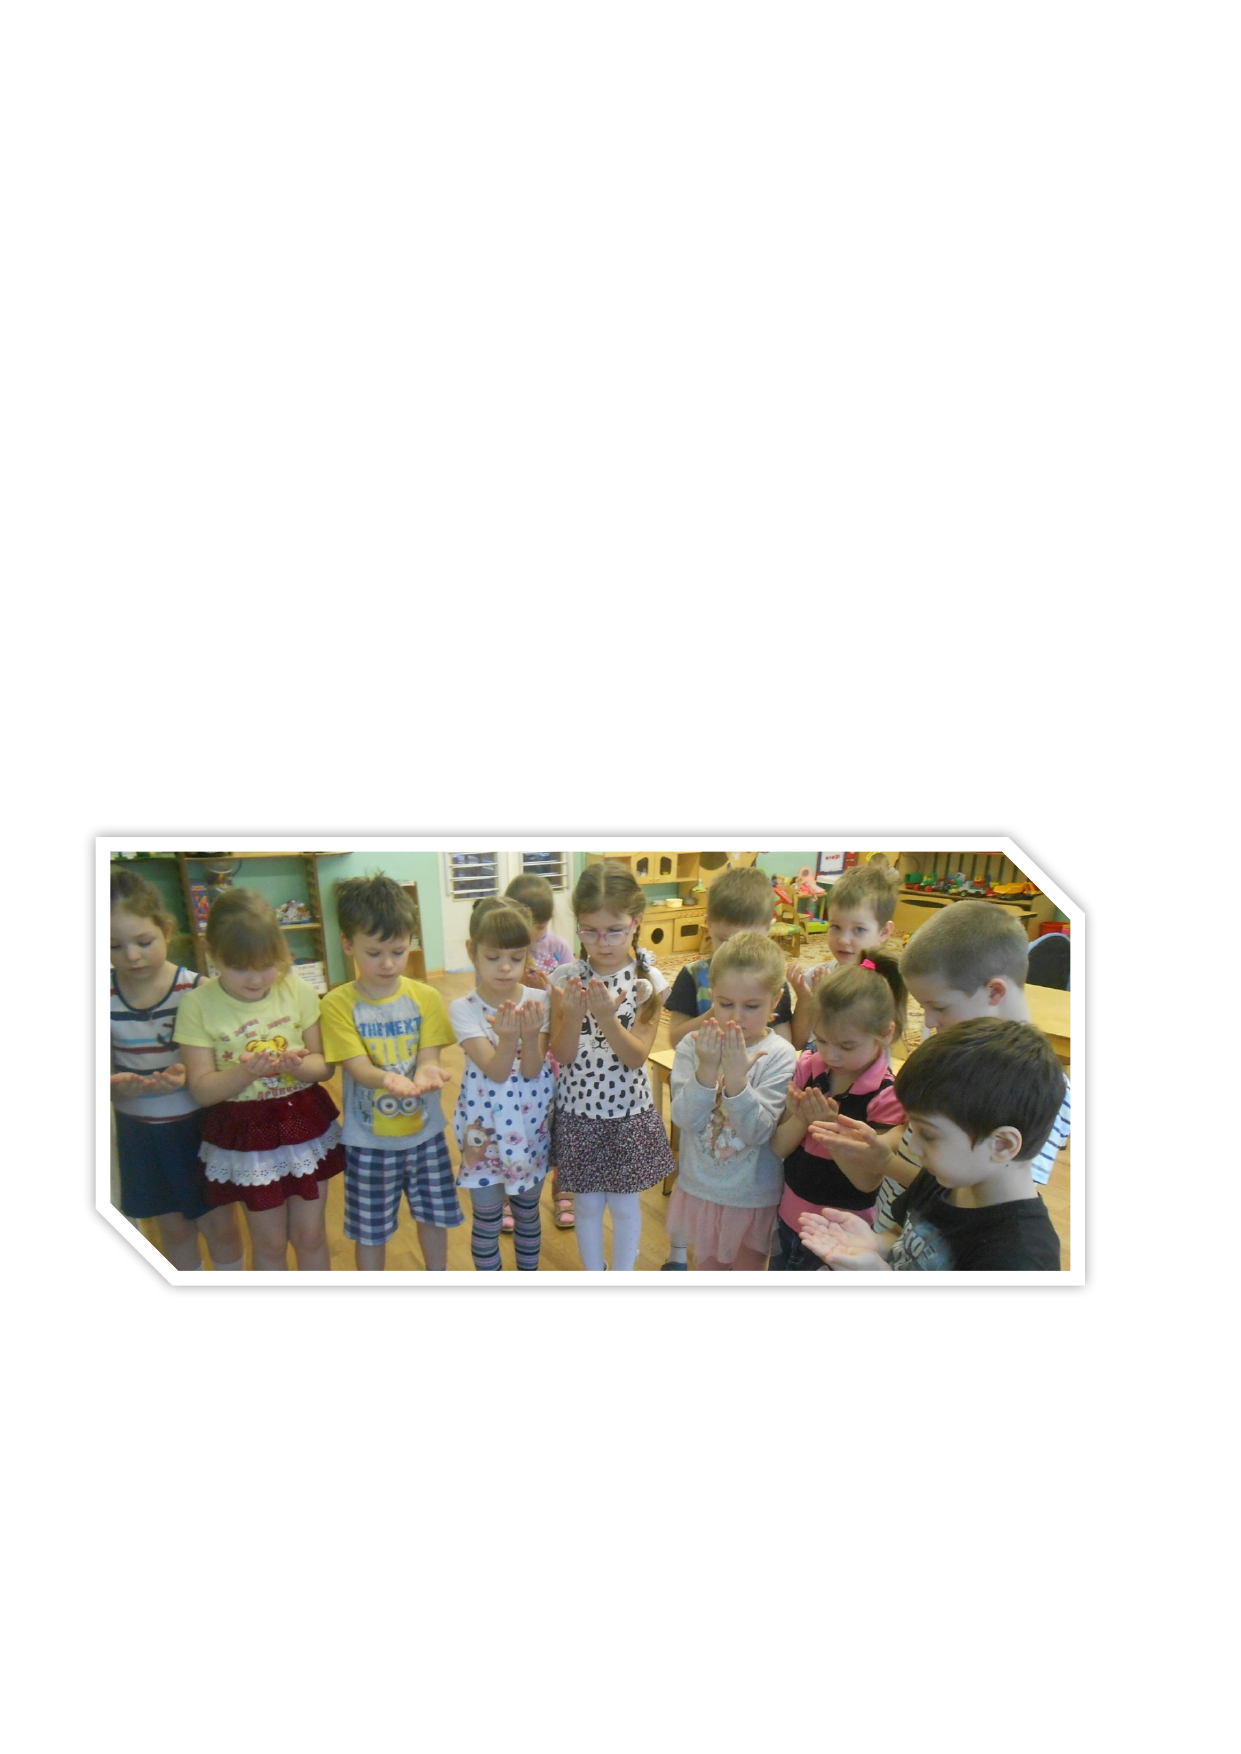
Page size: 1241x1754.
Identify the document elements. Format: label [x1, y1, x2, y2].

picture [111, 852, 1070, 1270]
